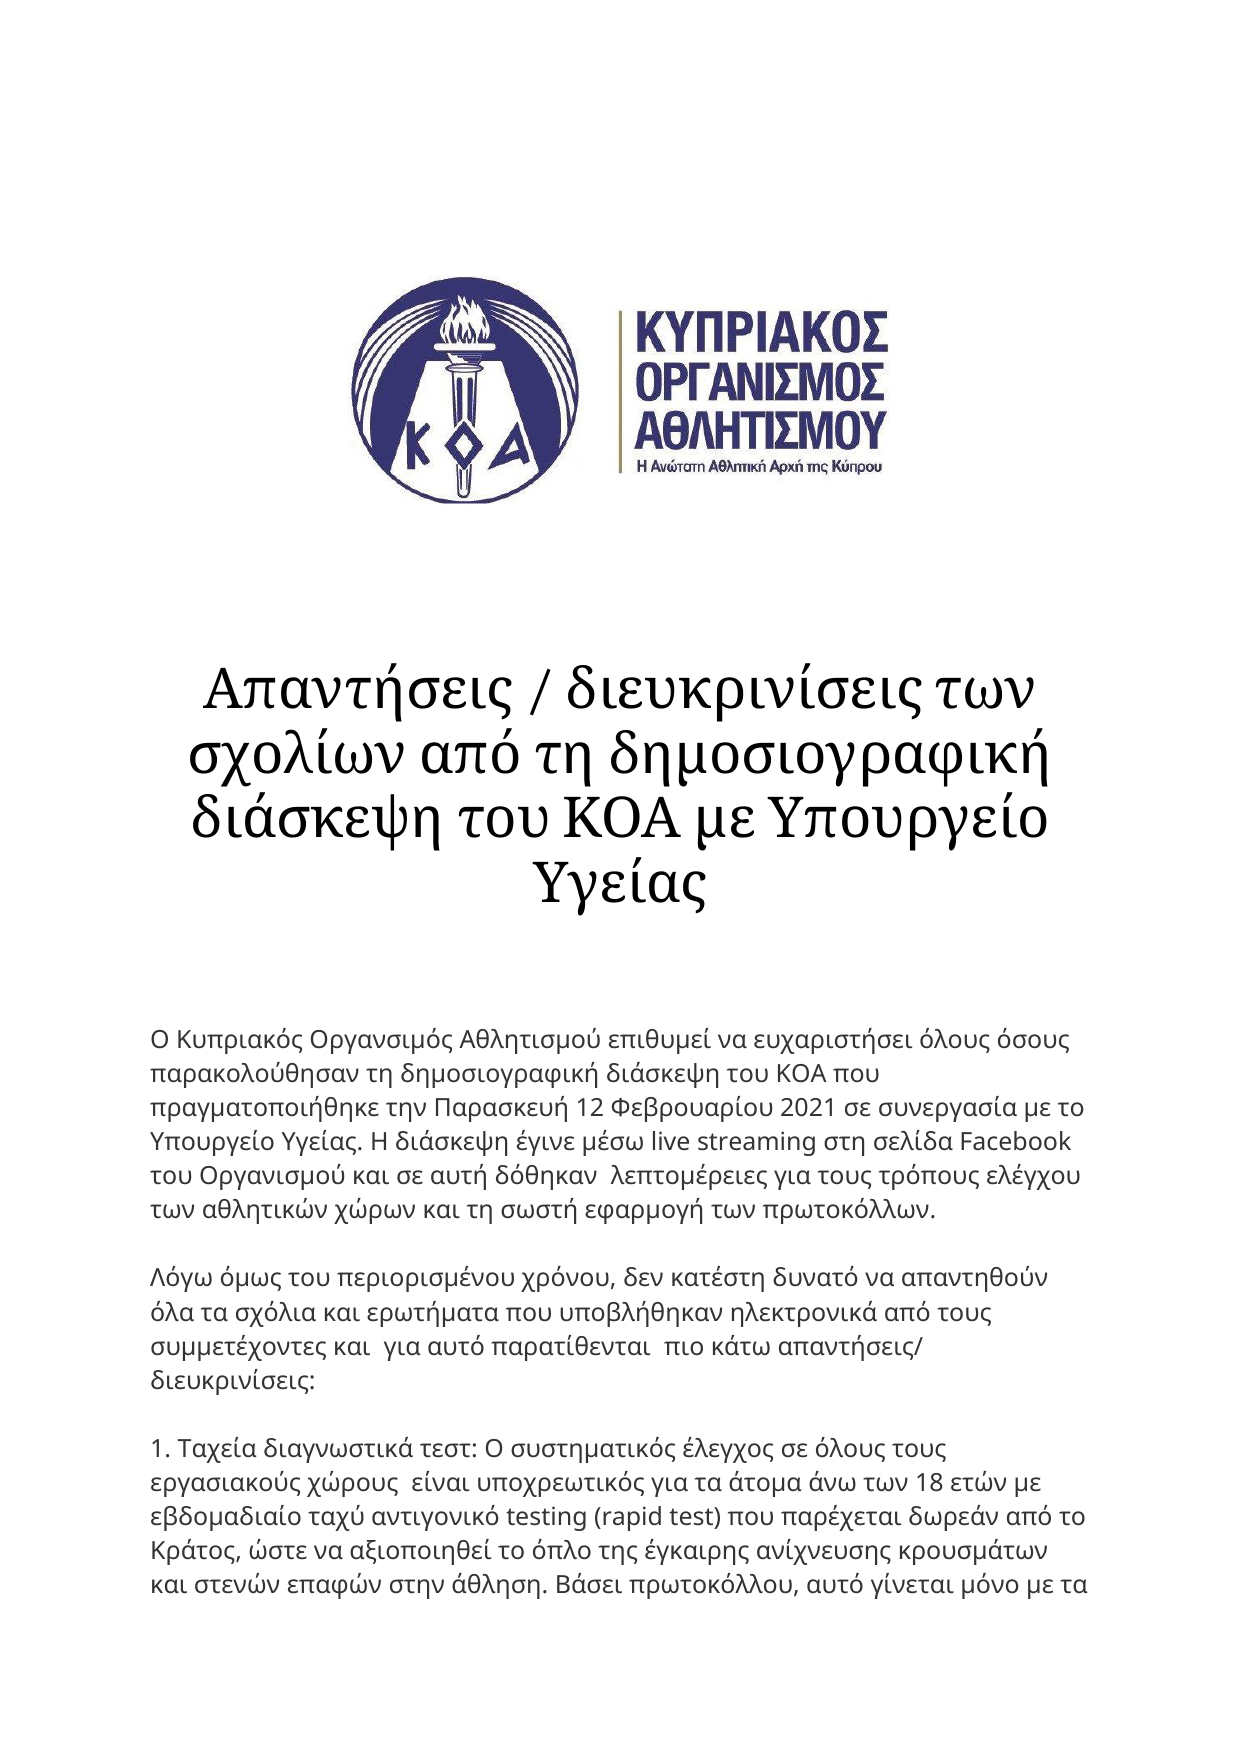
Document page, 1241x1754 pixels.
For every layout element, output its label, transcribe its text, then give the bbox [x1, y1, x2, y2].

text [150, 1022, 1090, 1601]
picture [150, 150, 1087, 630]
subtitle Απαντήσεις / διευκρινίσεις των σχολίων από τη δημοσιογραφική διάσκεψη του ΚΟΑ με Υπουργείο Υγείας [150, 658, 1090, 917]
